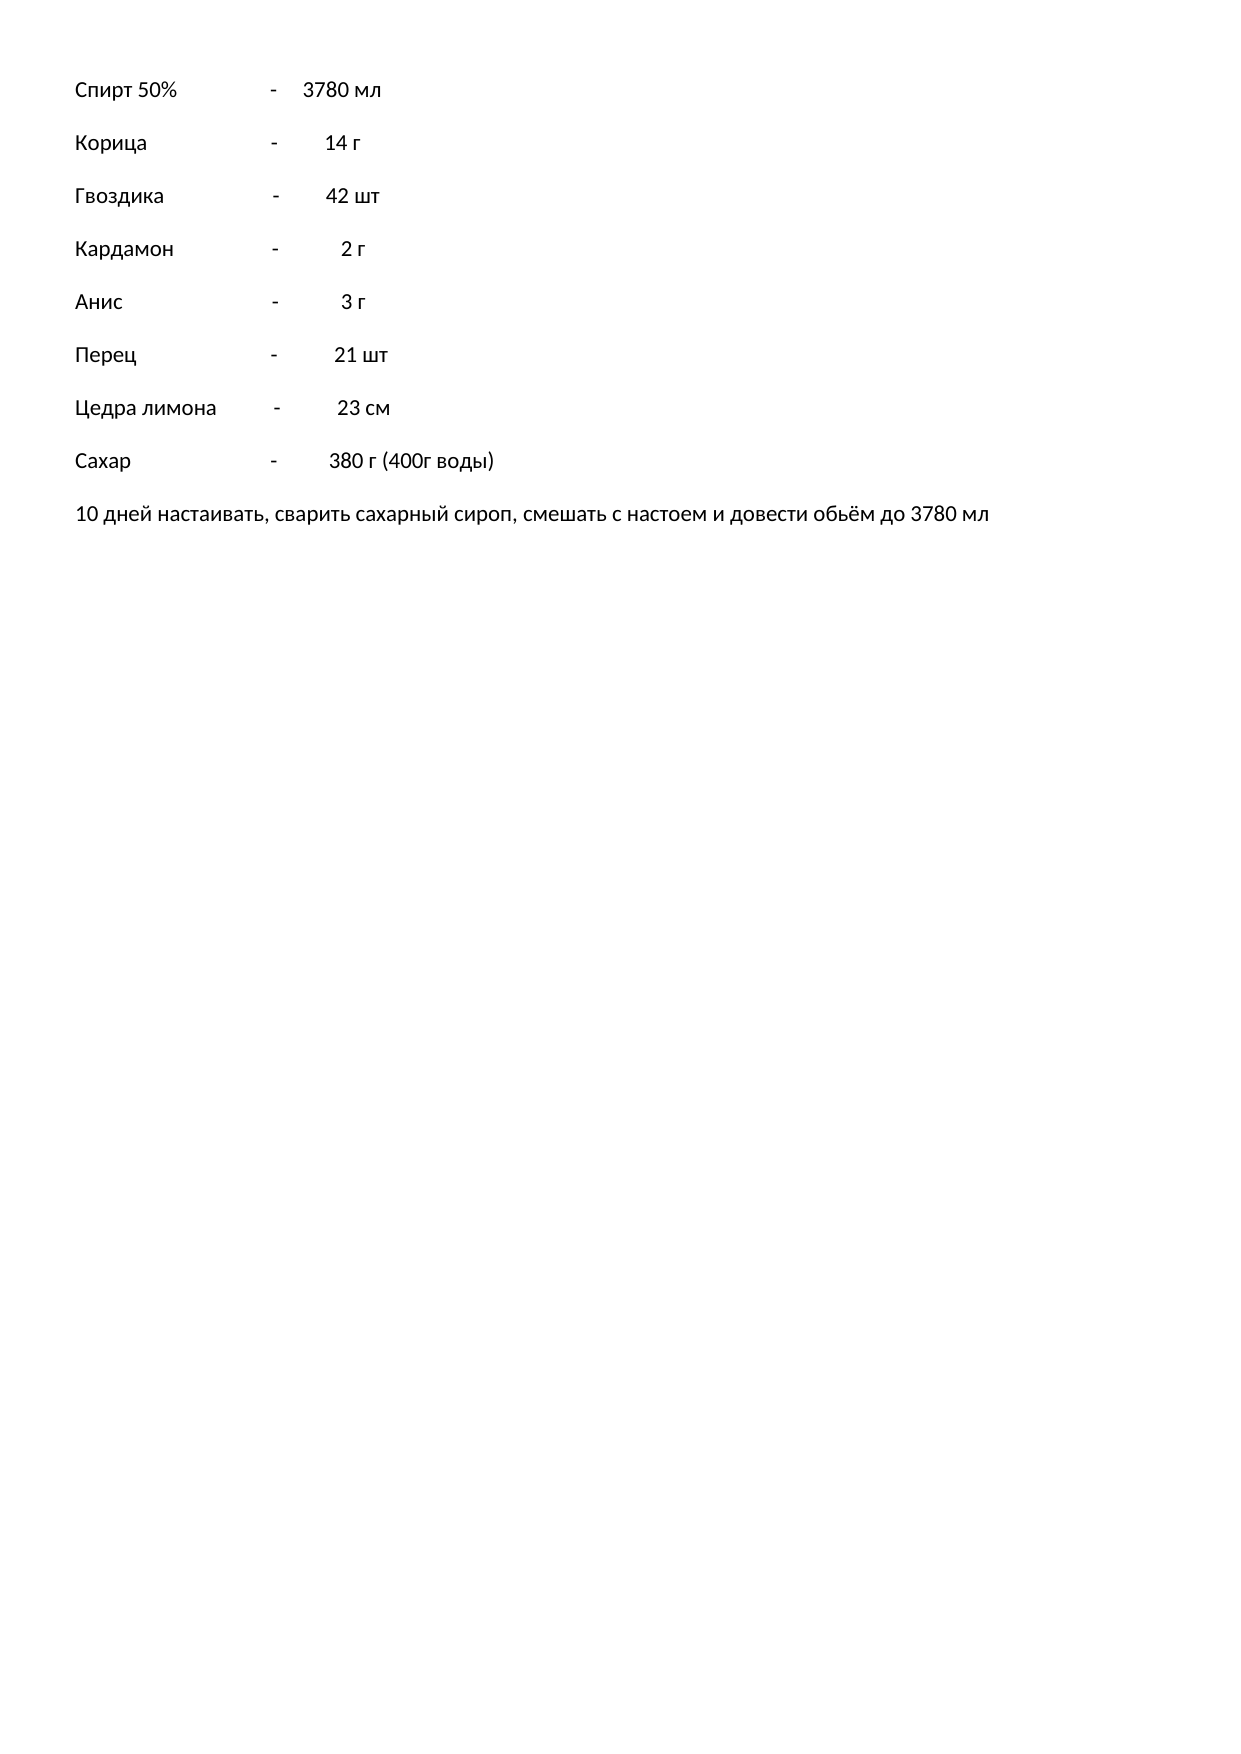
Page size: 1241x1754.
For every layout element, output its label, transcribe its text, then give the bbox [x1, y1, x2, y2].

text Гвоздика - 42 шт [75, 181, 1165, 209]
text Спирт 50% - 3780 мл [75, 75, 1165, 103]
text Сахар - 380 г (400г воды) [75, 446, 1165, 474]
text Перец - 21 шт [75, 340, 1165, 368]
text Цедра лимона - 23 см [75, 393, 1165, 421]
text Анис - 3 г [75, 287, 1165, 315]
text Кардамон - 2 г [75, 234, 1165, 262]
text Корица - 14 г [75, 128, 1165, 156]
text 10 дней настаивать, сварить сахарный сироп, смешать с настоем и довести обьём до 3780 мл [75, 499, 1165, 527]
